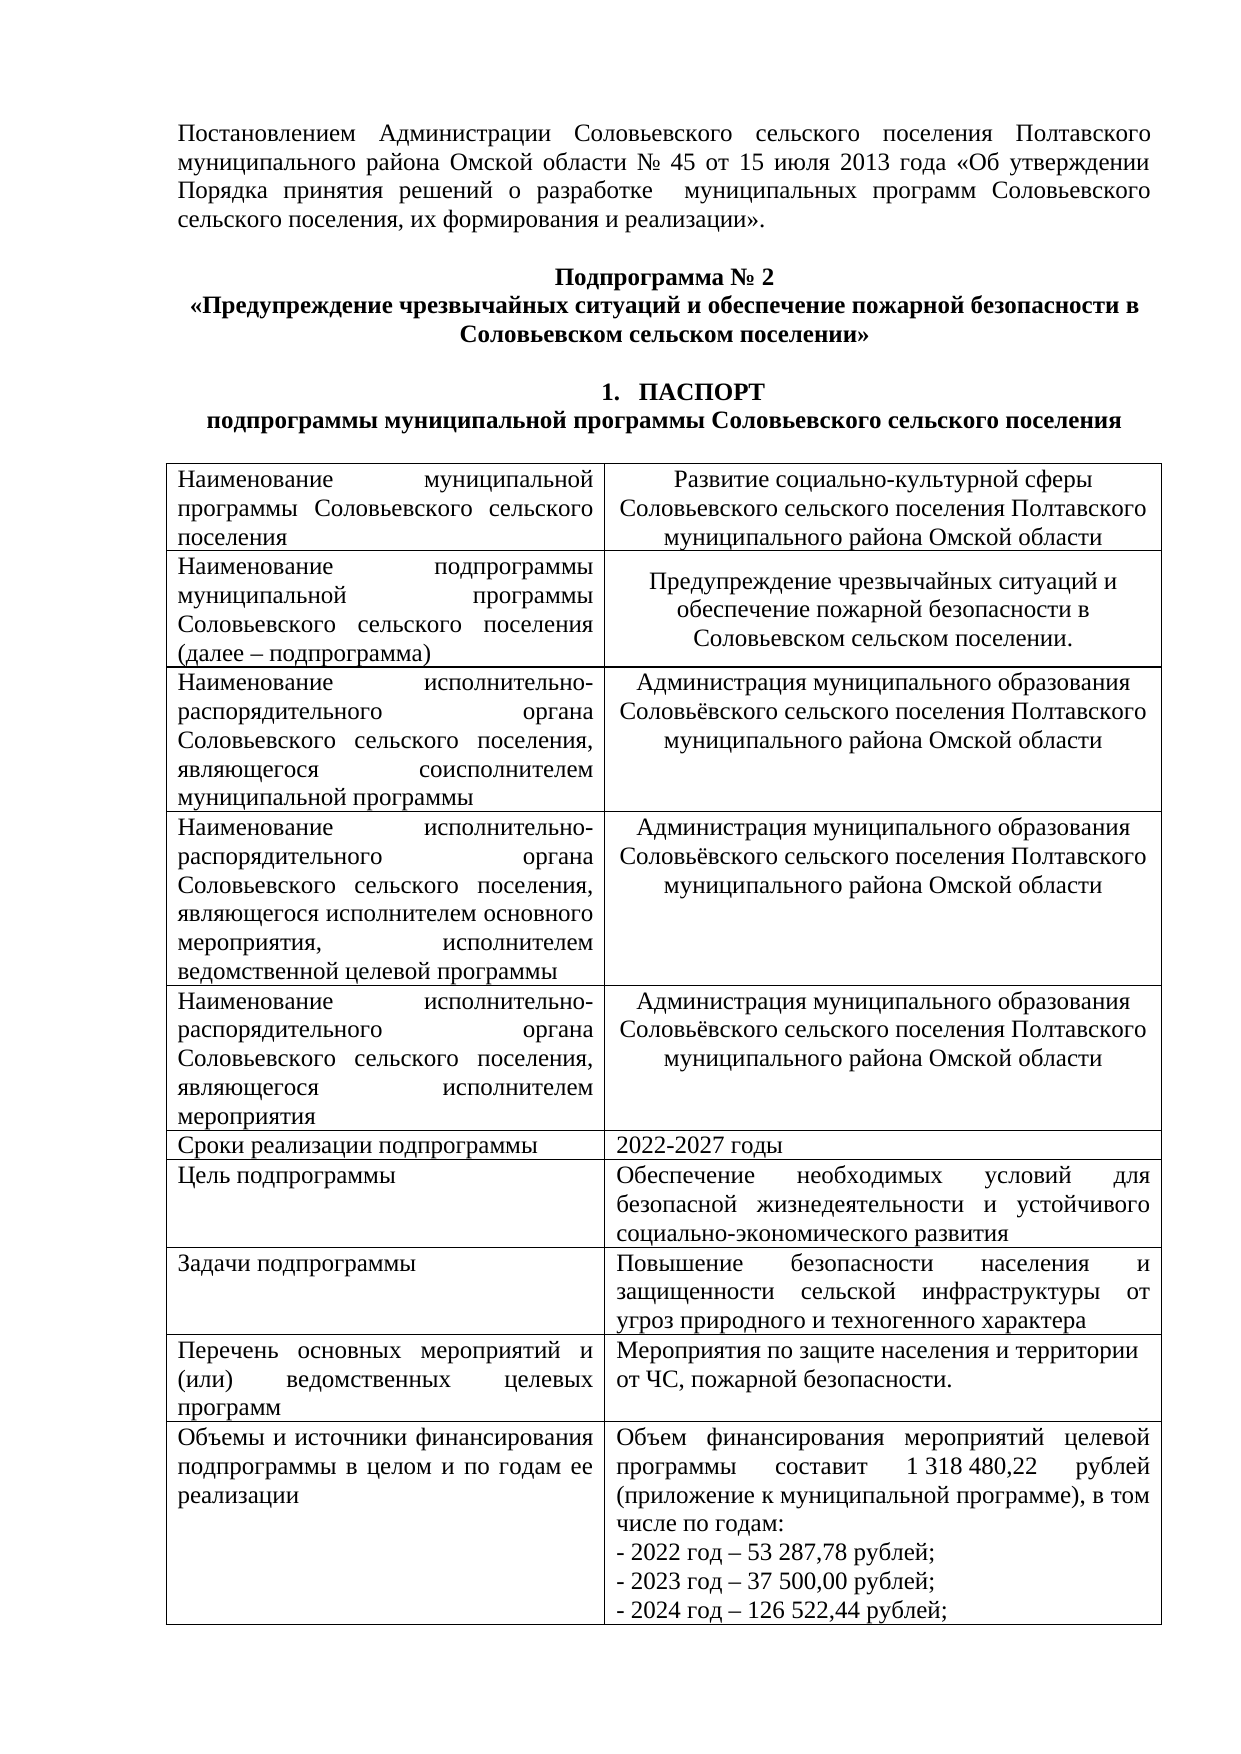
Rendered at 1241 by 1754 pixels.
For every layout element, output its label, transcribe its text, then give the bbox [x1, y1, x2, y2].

title «Предупреждение чрезвычайных ситуаций и обеспечение пожарной безопасности в Соловьевском сельском поселении» [177, 291, 1152, 348]
table_cell Цель подпрограммы [167, 1160, 604, 1247]
title Подпрограмма № 2 [177, 262, 1152, 291]
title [177, 118, 1152, 233]
table_cell Администрация муниципального образования Соловьёвского сельского поселения Полтавского муниципального района Омской области [605, 812, 1161, 985]
table_cell Перечень основных мероприятий и (или) ведомственных целевых программ [167, 1335, 604, 1421]
table_cell Наименование исполнительно-распорядительного органа Соловьевского сельского поселения, являющегося соисполнителем муниципальной программы [167, 668, 604, 811]
table_cell Повышение безопасности населения и защищенности сельской инфраструктуры от угроз природного и техногенного характера [605, 1248, 1161, 1334]
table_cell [605, 1422, 1161, 1623]
table_cell 2022-2027 годы [605, 1131, 1161, 1159]
table_cell Сроки реализации подпрограммы [167, 1131, 604, 1159]
table_cell Наименование исполнительно-распорядительного органа Соловьевского сельского поселения, являющегося исполнителем мероприятия [167, 986, 604, 1129]
table_cell Задачи подпрограммы [167, 1248, 604, 1334]
table_cell Предупреждение чрезвычайных ситуаций и обеспечение пожарной безопасности в Соловьевском сельском поселении. [605, 551, 1161, 666]
title подпрограммы муниципальной программы Соловьевского сельского поселения [177, 406, 1152, 434]
table_cell Администрация муниципального образования Соловьёвского сельского поселения Полтавского муниципального района Омской области [605, 668, 1161, 811]
table_cell Администрация муниципального образования Соловьёвского сельского поселения Полтавского муниципального района Омской области [605, 986, 1161, 1129]
table_cell Наименование подпрограммы муниципальной программы Соловьевского сельского поселения (далее – подпрограмма) [167, 551, 604, 666]
table_header Развитие социально-культурной сферы Соловьевского сельского поселения Полтавского муниципального района Омской области [605, 464, 1161, 550]
table_cell Наименование исполнительно-распорядительного органа Соловьевского сельского поселения, являющегося исполнителем основного мероприятия, исполнителем ведомственной целевой программы [167, 812, 604, 985]
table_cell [167, 1422, 604, 1623]
table_cell Обеспечение необходимых условий для безопасной жизнедеятельности и устойчивого социально-экономического развития [605, 1160, 1161, 1247]
table_cell Мероприятия по защите населения и территории от ЧС, пожарной безопасности. [605, 1335, 1161, 1421]
table_header Наименование муниципальной программы Соловьевского сельского поселения [167, 464, 604, 550]
title ПАСПОРТ [215, 377, 1152, 406]
